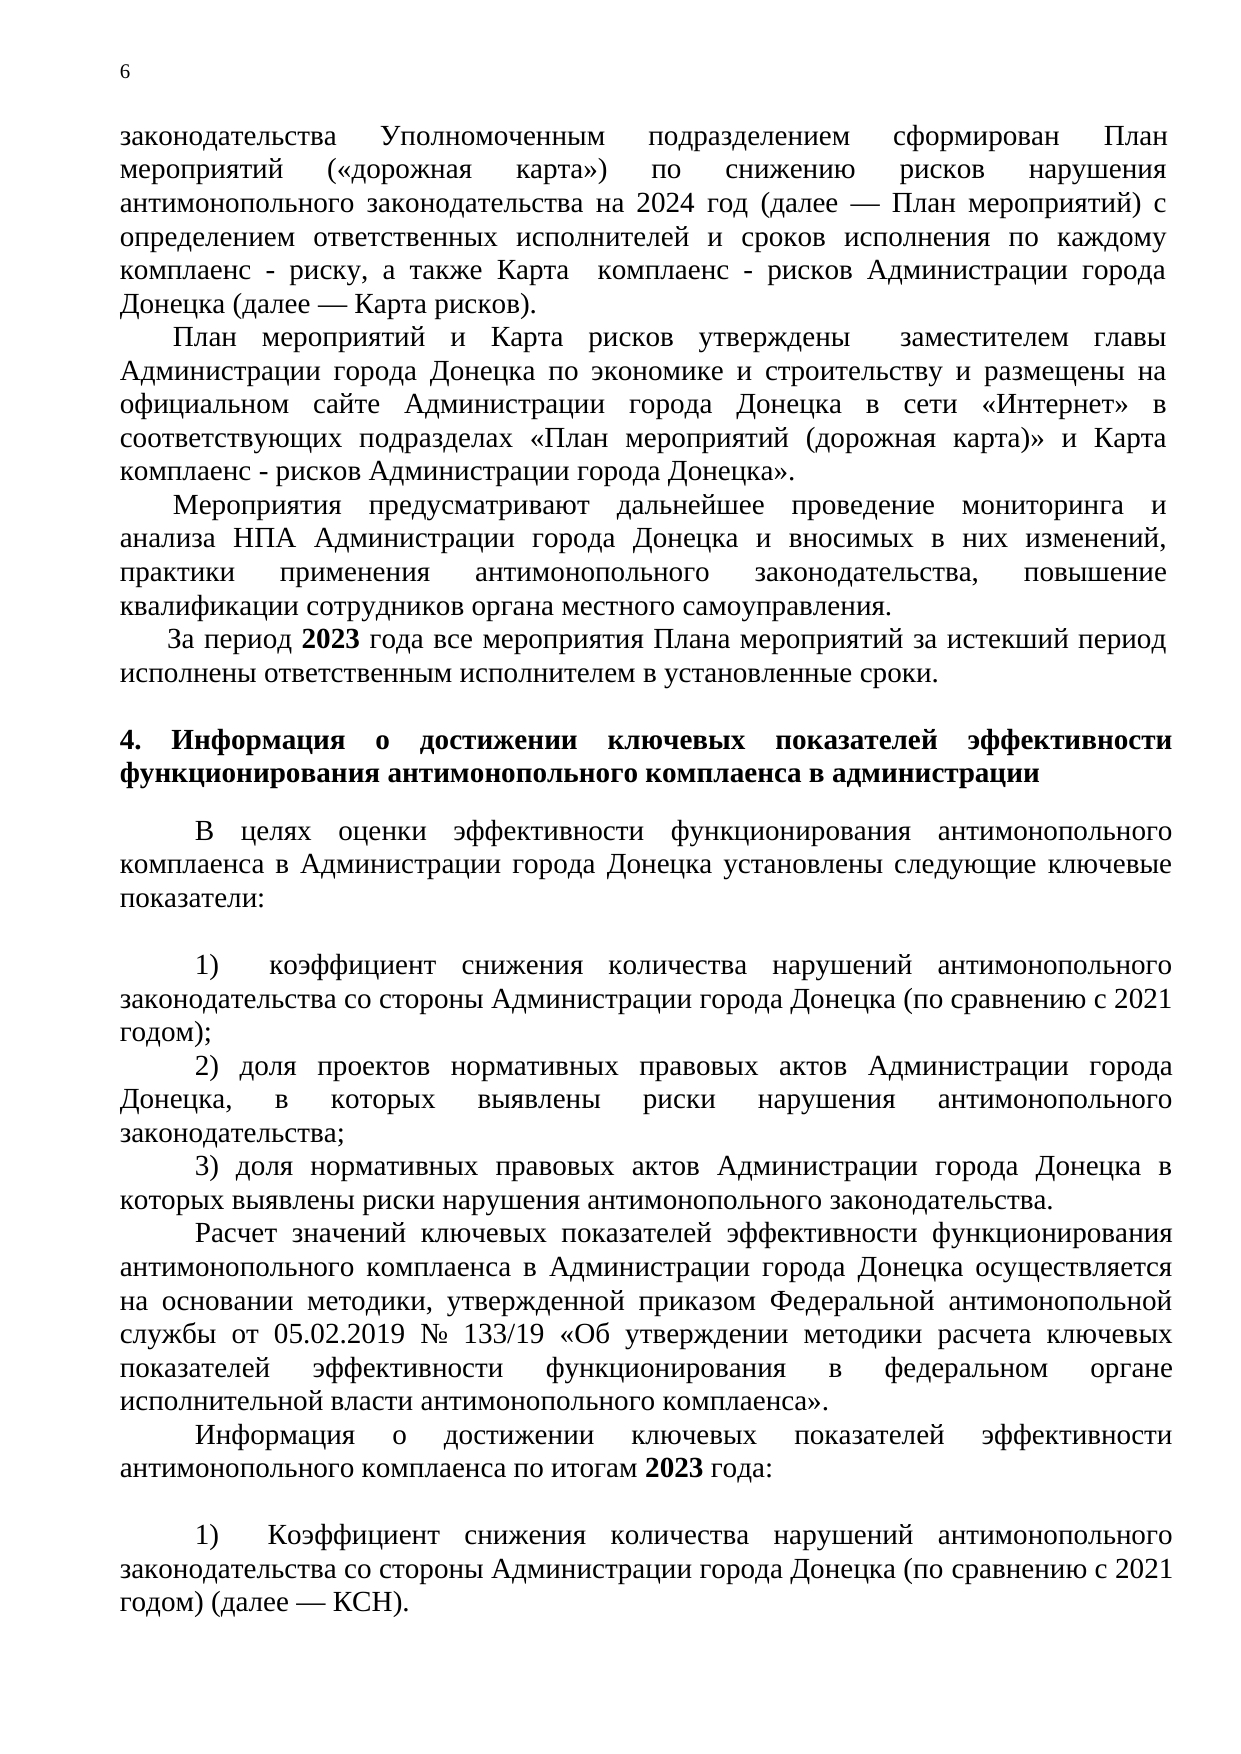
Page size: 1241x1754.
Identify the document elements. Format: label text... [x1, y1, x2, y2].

text 3) доля нормативных правовых актов Администрации города Донецка в которых выявлены риски нарушения антимонопольного законодательства. [119, 1148, 1173, 1216]
text В целях оценки эффективности функционирования антимонопольного комплаенса в Администрации города Донецка установлены следующие ключевые показатели: [119, 813, 1173, 914]
text 4. Информация о достижении ключевых показателей эффективности функционирования антимонопольного комплаенса в администрации [119, 722, 1173, 789]
text 2) доля проектов нормативных правовых актов Администрации города Донецка, в которых выявлены риски нарушения антимонопольного законодательства; [119, 1048, 1173, 1148]
text Расчет значений ключевых показателей эффективности функционирования антимонопольного комплаенса в Администрации города Донецка осуществляется на основании методики, утвержденной приказом Федеральной антимонопольной службы от 05.02.2019 № 133/19 «Об утверждении методики расчета ключевых показателей эффективности функционирования в федеральном органе исполнительной власти антимонопольного комплаенса». [119, 1216, 1173, 1417]
text Мероприятия предусматривают дальнейшее проведение мониторинга и анализа НПА Администрации города Донецка и вносимых в них изменений, практики применения антимонопольного законодательства, повышение квалификации сотрудников органа местного самоуправления. [119, 487, 1167, 621]
text Информация о достижении ключевых показателей эффективности антимонопольного комплаенса по итогам 2023 года: [119, 1417, 1173, 1484]
text План мероприятий и Карта рисков утверждены заместителем главы Администрации города Донецка по экономике и строительству и размещены на официальном сайте Администрации города Донецка в сети «Интернет» в соответствующих подразделах «План мероприятий (дорожная карта)» и Карта комплаенс - рисков Администрации города Донецка». [119, 319, 1167, 487]
text За период 2023 года все мероприятия Плана мероприятий за истекший период исполнены ответственным исполнителем в установленные сроки. [119, 621, 1167, 688]
text 1) Коэффициент снижения количества нарушений антимонопольного законодательства со стороны Администрации города Донецка (по сравнению с 2021 годом) (далее — КСН). [119, 1517, 1173, 1618]
text 1) коэффициент снижения количества нарушений антимонопольного законодательства со стороны Администрации города Донецка (по сравнению с 2021 годом); [119, 947, 1173, 1048]
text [119, 118, 1167, 319]
